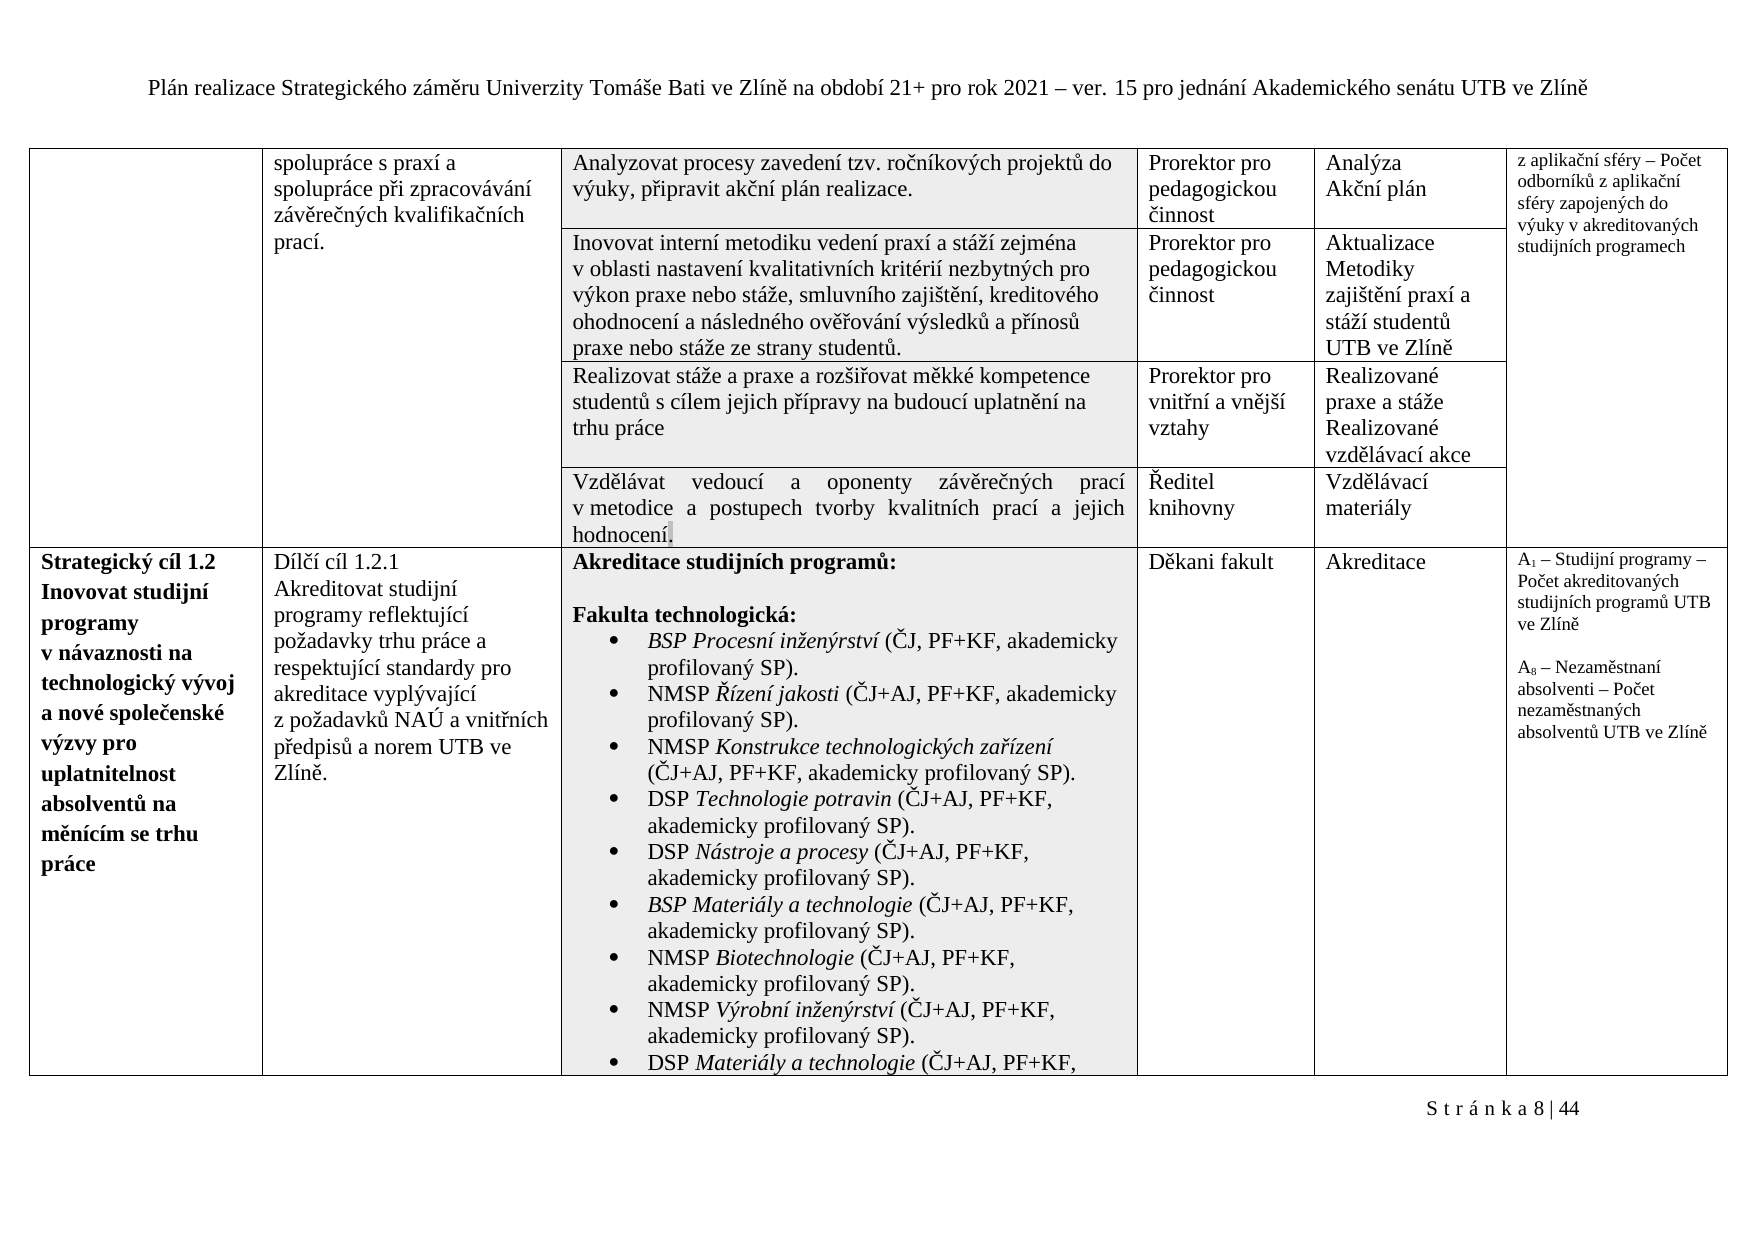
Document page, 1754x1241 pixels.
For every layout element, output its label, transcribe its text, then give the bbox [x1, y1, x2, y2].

table_cell Vzdělávat vedoucí a oponenty závěrečných prací v metodice a postupech tvorby kvalitních prací a jejich hodnocení. [562, 468, 1137, 547]
table_cell Realizované praxe a stáže Realizované vzdělávací akce [1315, 362, 1506, 467]
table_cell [562, 548, 1137, 1075]
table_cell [1507, 548, 1727, 1075]
table_cell Inovovat interní metodiku vedení praxí a stáží zejména v oblasti nastavení kvalitativních kritérií nezbytných pro výkon praxe nebo stáže, smluvního zajištění, kreditového ohodnocení a následného ověřování výsledků a přínosů praxe nebo stáže ze strany studentů. [562, 229, 1137, 361]
table_cell Vzdělávací materiály [1315, 468, 1506, 547]
table_cell Analýza Akční plán [1315, 149, 1506, 228]
table_cell Ředitel knihovny [1138, 468, 1314, 547]
table_cell Realizovat stáže a praxe a rozšiřovat měkké kompetence studentů s cílem jejich přípravy na budoucí uplatnění na trhu práce [562, 362, 1137, 467]
table_cell Prorektor pro pedagogickou činnost [1138, 229, 1314, 361]
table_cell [30, 548, 262, 1075]
table_cell Prorektor pro pedagogickou činnost [1138, 149, 1314, 228]
table_cell Analyzovat procesy zavedení tzv. ročníkových projektů do výuky, připravit akční plán realizace. [562, 149, 1137, 228]
table_cell Akreditace [1315, 548, 1506, 1075]
table_cell Aktualizace Metodiky zajištění praxí a stáží studentů UTB ve Zlíně [1315, 229, 1506, 361]
table_cell Prorektor pro vnitřní a vnější vztahy [1138, 362, 1314, 467]
table_cell Děkani fakult [1138, 548, 1314, 1075]
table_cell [263, 548, 561, 1075]
